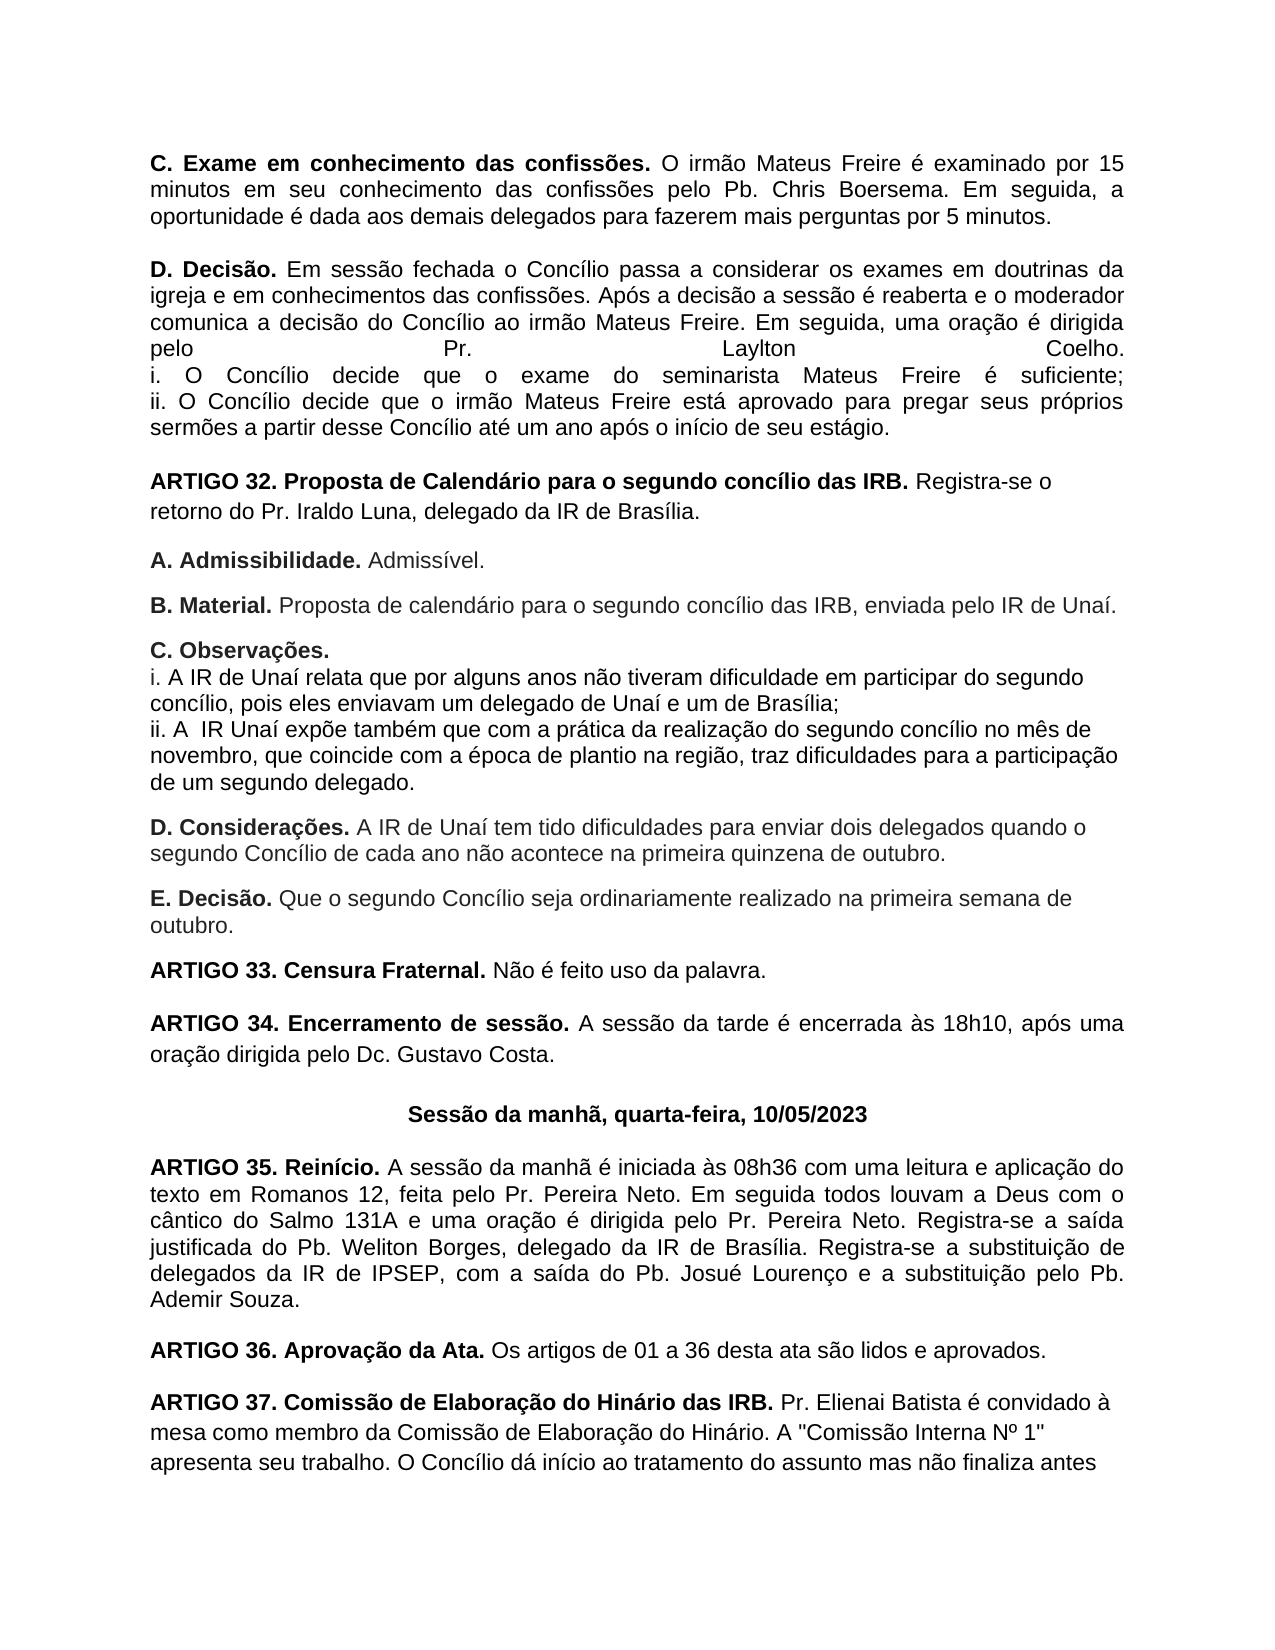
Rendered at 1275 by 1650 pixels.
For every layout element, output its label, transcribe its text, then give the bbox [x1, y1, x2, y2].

text ARTIGO 33. Censura Fraternal. Não é feito uso da palavra. [150, 957, 1125, 983]
text C. Exame em conhecimento das confissões. O irmão Mateus Freire é examinado por 15 minutos em seu conhecimento das confissões pelo Pb. Chris Boersema. Em seguida, a oportunidade é dada aos demais delegados para fazerem mais perguntas por 5 minutos. [150, 150, 1125, 229]
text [150, 1389, 1125, 1476]
text ARTIGO 35. Reinício. A sessão da manhã é iniciada às 08h36 com uma leitura e aplicação do texto em Romanos 12, feita pelo Pr. Pereira Neto. Em seguida todos louvam a Deus com o cântico do Salmo 131A e uma oração é dirigida pelo Pr. Pereira Neto. Registra-se a saída justificada do Pb. Weliton Borges, delegado da IR de Brasília. Registra-se a substituição de delegados da IR de IPSEP, com a saída do Pb. Josué Lourenço e a substituição pelo Pb. Ademir Souza. [150, 1154, 1125, 1312]
text A. Admissibilidade. Admissível. [150, 547, 1125, 573]
text ARTIGO 36. Aprovação da Ata. Os artigos de 01 a 36 desta ata são lidos e aprovados. [150, 1337, 1125, 1364]
text ARTIGO 34. Encerramento de sessão. A sessão da tarde é encerrada às 18h10, após uma oração dirigida pelo Dc. Gustavo Costa. [150, 1010, 1125, 1067]
text ARTIGO 32. Proposta de Calendário para o segundo concílio das IRB. Registra-se o retorno do Pr. Iraldo Luna, delegado da IR de Brasília. [150, 468, 1125, 524]
text C. Observações. i. A IR de Unaí relata que por alguns anos não tiveram dificuldade em participar do segundo concílio, pois eles enviavam um delegado de Unaí e um de Brasília; ii. A IR Unaí expõe também que com a prática da realização do segundo concílio no mês de novembro, que coincide com a época de plantio na região, traz dificuldades para a participação de um segundo delegado. [150, 637, 1125, 795]
text Sessão da manhã, quarta-feira, 10/05/2023 [150, 1101, 1125, 1127]
text D. Considerações. A IR de Unaí tem tido dificuldades para enviar dois delegados quando o segundo Concílio de cada ano não acontece na primeira quinzena de outubro. [150, 814, 1125, 867]
text E. Decisão. Que o segundo Concílio seja ordinariamente realizado na primeira semana de outubro. [150, 885, 1125, 938]
text B. Material. Proposta de calendário para o segundo concílio das IRB, enviada pelo IR de Unaí. [150, 592, 1125, 618]
text D. Decisão. Em sessão fechada o Concílio passa a considerar os exames em doutrinas da igreja e em conhecimentos das confissões. Após a decisão a sessão é reaberta e o moderador comunica a decisão do Concílio ao irmão Mateus Freire. Em seguida, uma oração é dirigida pelo Pr. Laylton Coelho. i. O Concílio decide que o exame do seminarista Mateus Freire é suficiente; ii. O Concílio decide que o irmão Mateus Freire está aprovado para pregar seus próprios sermões a partir desse Concílio até um ano após o início de seu estágio. [150, 256, 1125, 441]
